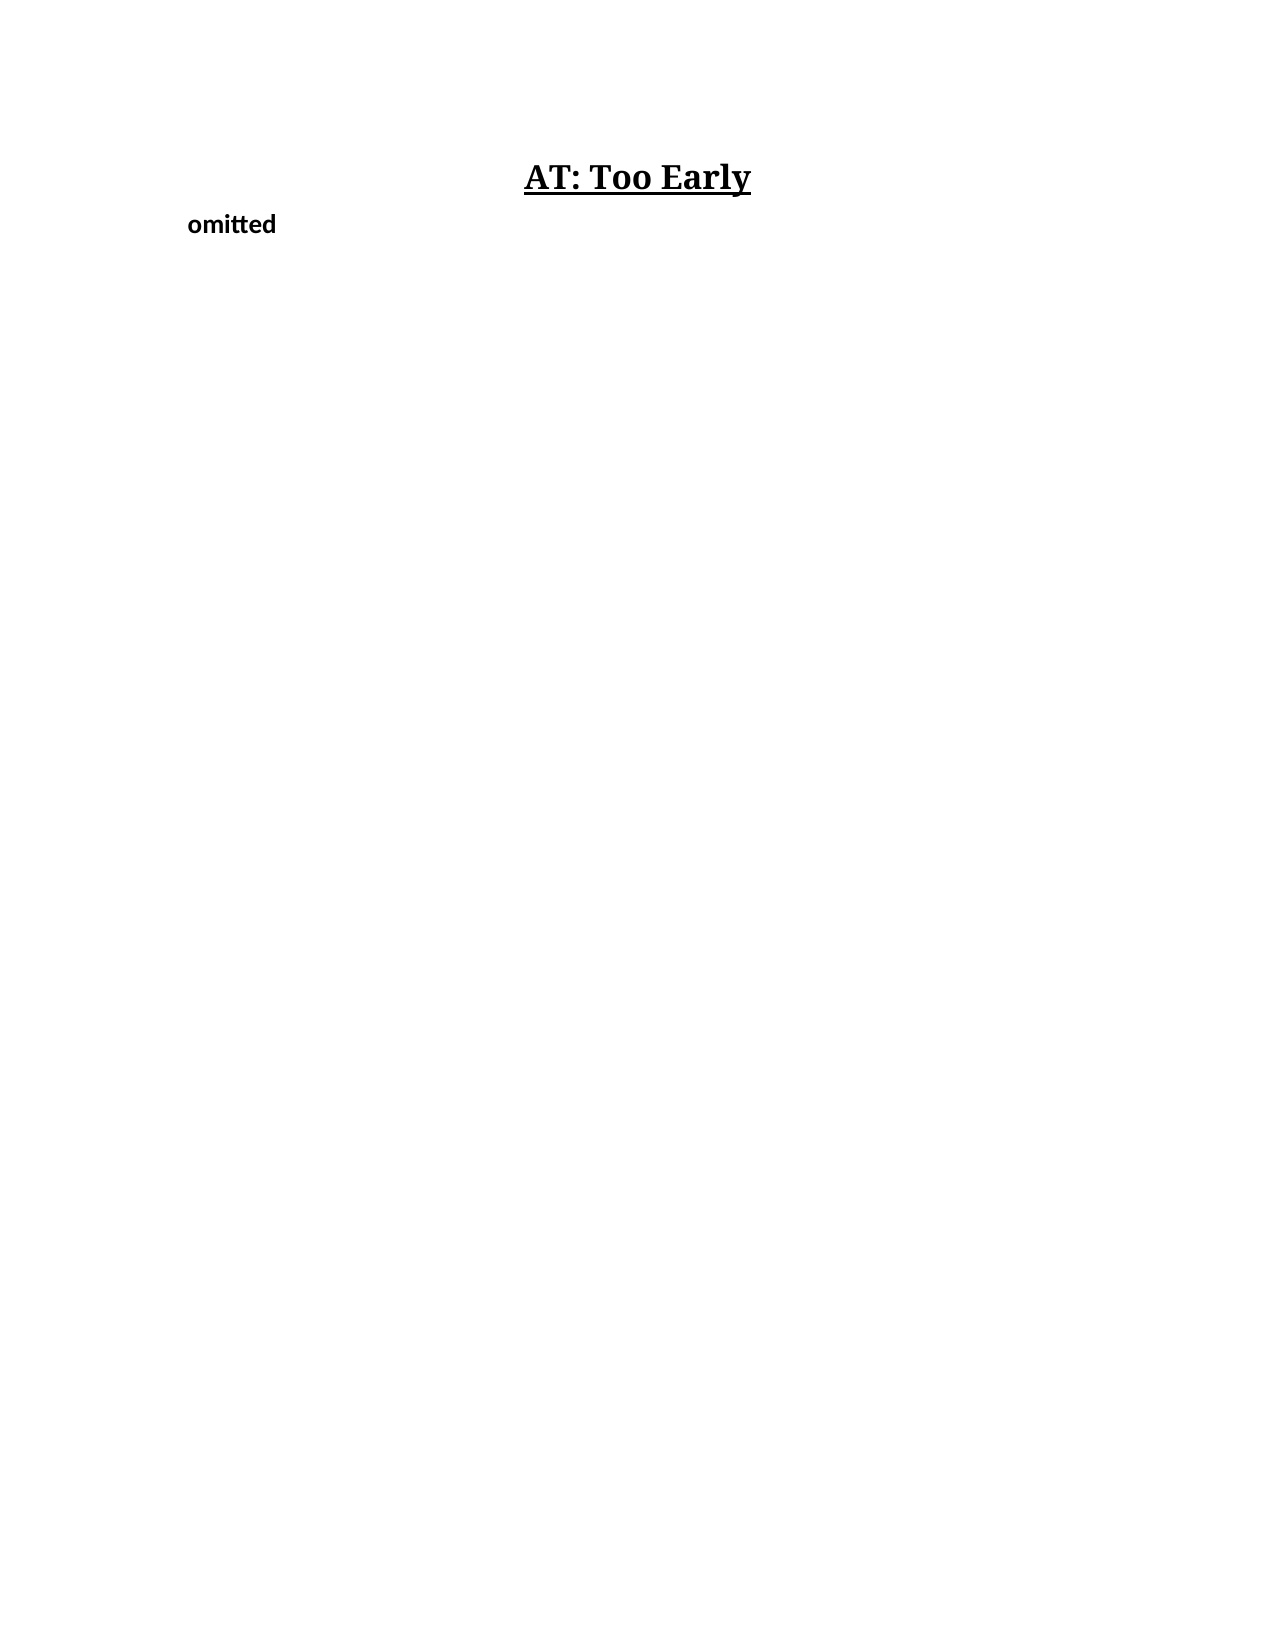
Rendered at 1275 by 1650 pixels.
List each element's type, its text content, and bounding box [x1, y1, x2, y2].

subtitle AT: Too Early [187, 154, 1087, 199]
subtitle omitted [187, 207, 1087, 240]
